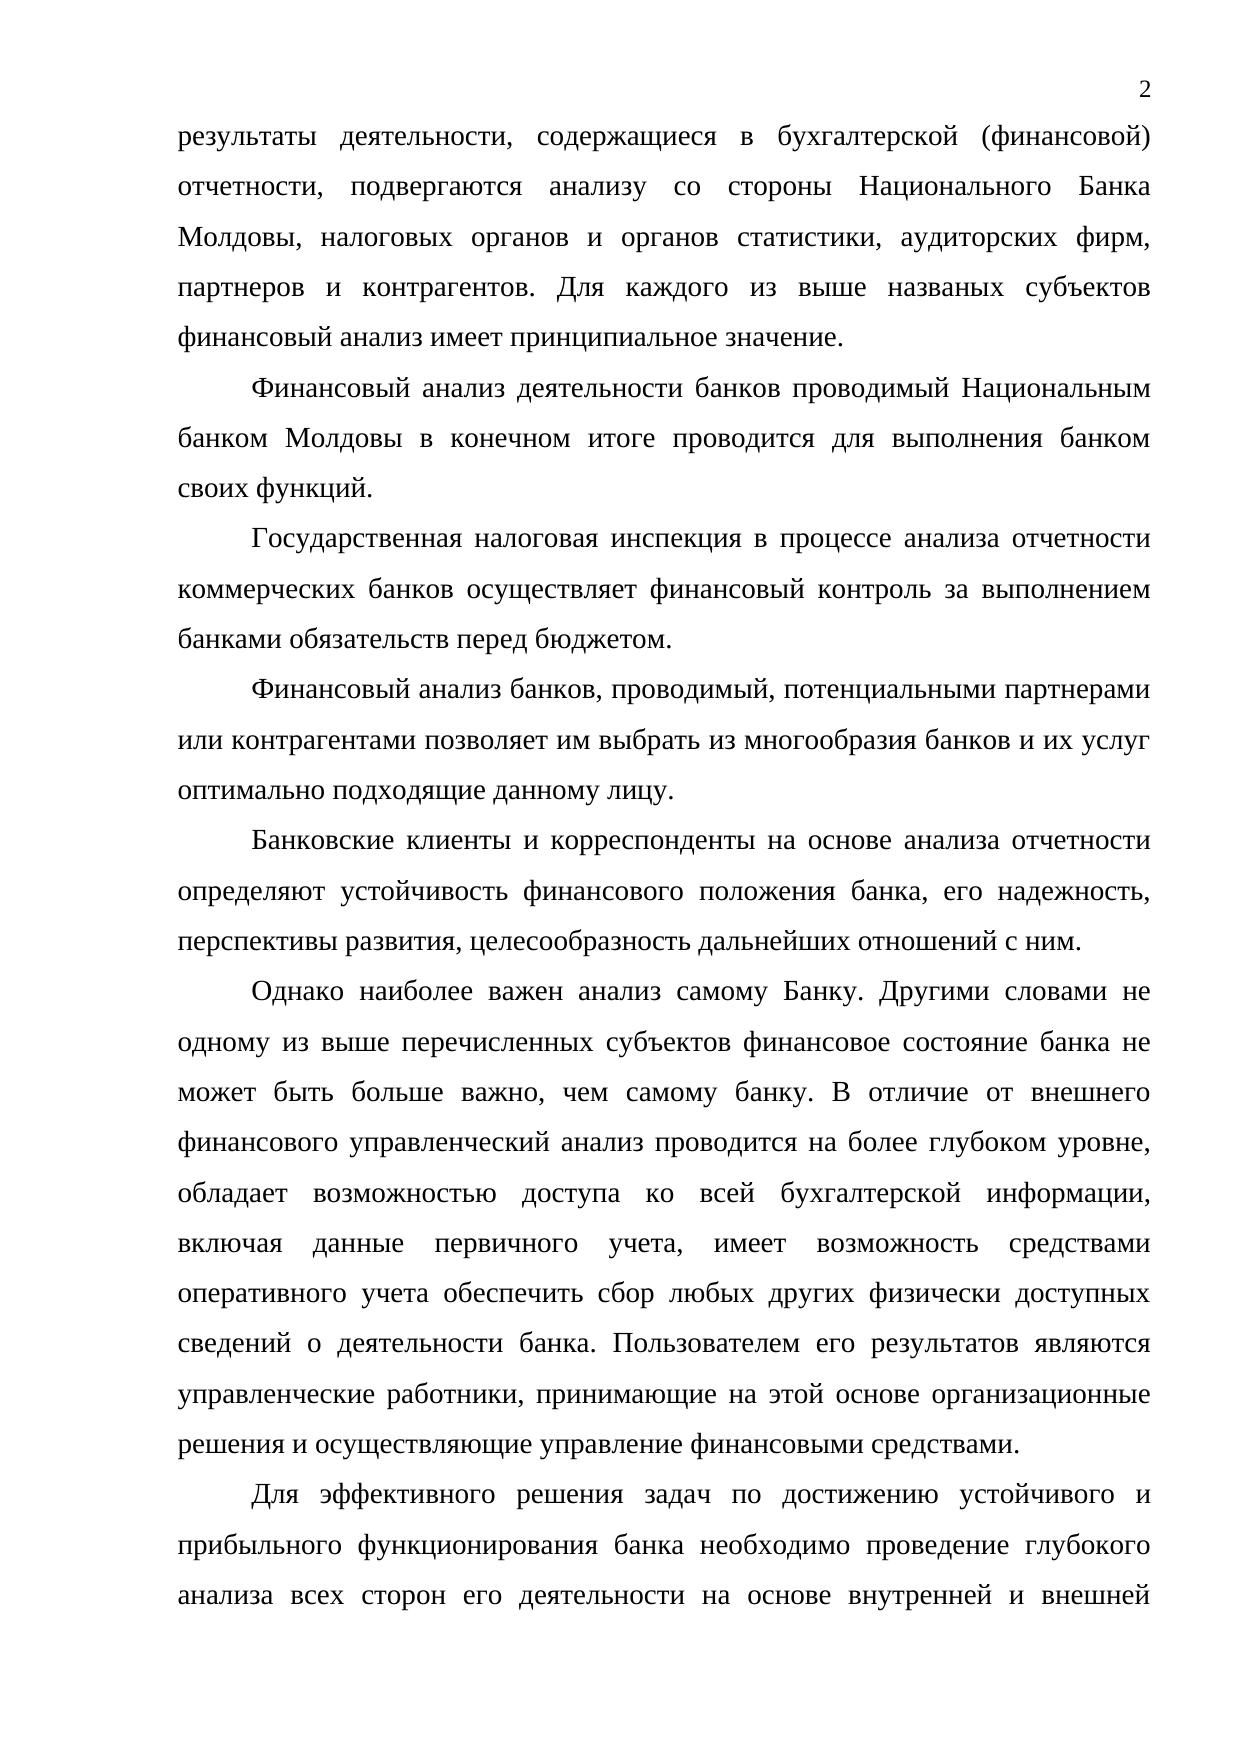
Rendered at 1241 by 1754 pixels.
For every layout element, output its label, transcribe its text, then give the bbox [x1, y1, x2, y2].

text Банковские клиенты и корреспонденты на основе анализа отчетности определяют устойчивость финансового положения банка, его надежность, перспективы развития, целесообразность дальнейших отношений с ним. [177, 822, 1152, 957]
text Однако наиболее важен анализ самому Банку. Другими словами не одному из выше перечисленных субъектов финансовое состояние банка не может быть больше важно, чем самому банку. В отличие от внешнего финансового управленческий анализ проводится на более глубоком уровне, обладает возможностью доступа ко всей бухгалтерской информации, включая данные первичного учета, имеет возможность средствами оперативного учета обеспечить сбор любых других физически доступных сведений о деятельности банка. Пользователем его результатов являются управленческие работники, принимающие на этой основе организационные решения и осуществляющие управление финансовыми средствами. [177, 973, 1152, 1460]
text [177, 118, 1152, 353]
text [177, 1477, 1152, 1611]
text Финансовый анализ деятельности банков проводимый Национальным банком Молдовы в конечном итоге проводится для выполнения банком своих функций. [177, 370, 1152, 504]
text Государственная налоговая инспекция в процессе анализа отчетности коммерческих банков осуществляет финансовый контроль за выполнением банками обязательств перед бюджетом. [177, 521, 1152, 655]
text Финансовый анализ банков, проводимый, потенциальными партнерами или контрагентами позволяет им выбрать из многообразия банков и их услуг оптимально подходящие данному лицу. [177, 672, 1152, 806]
